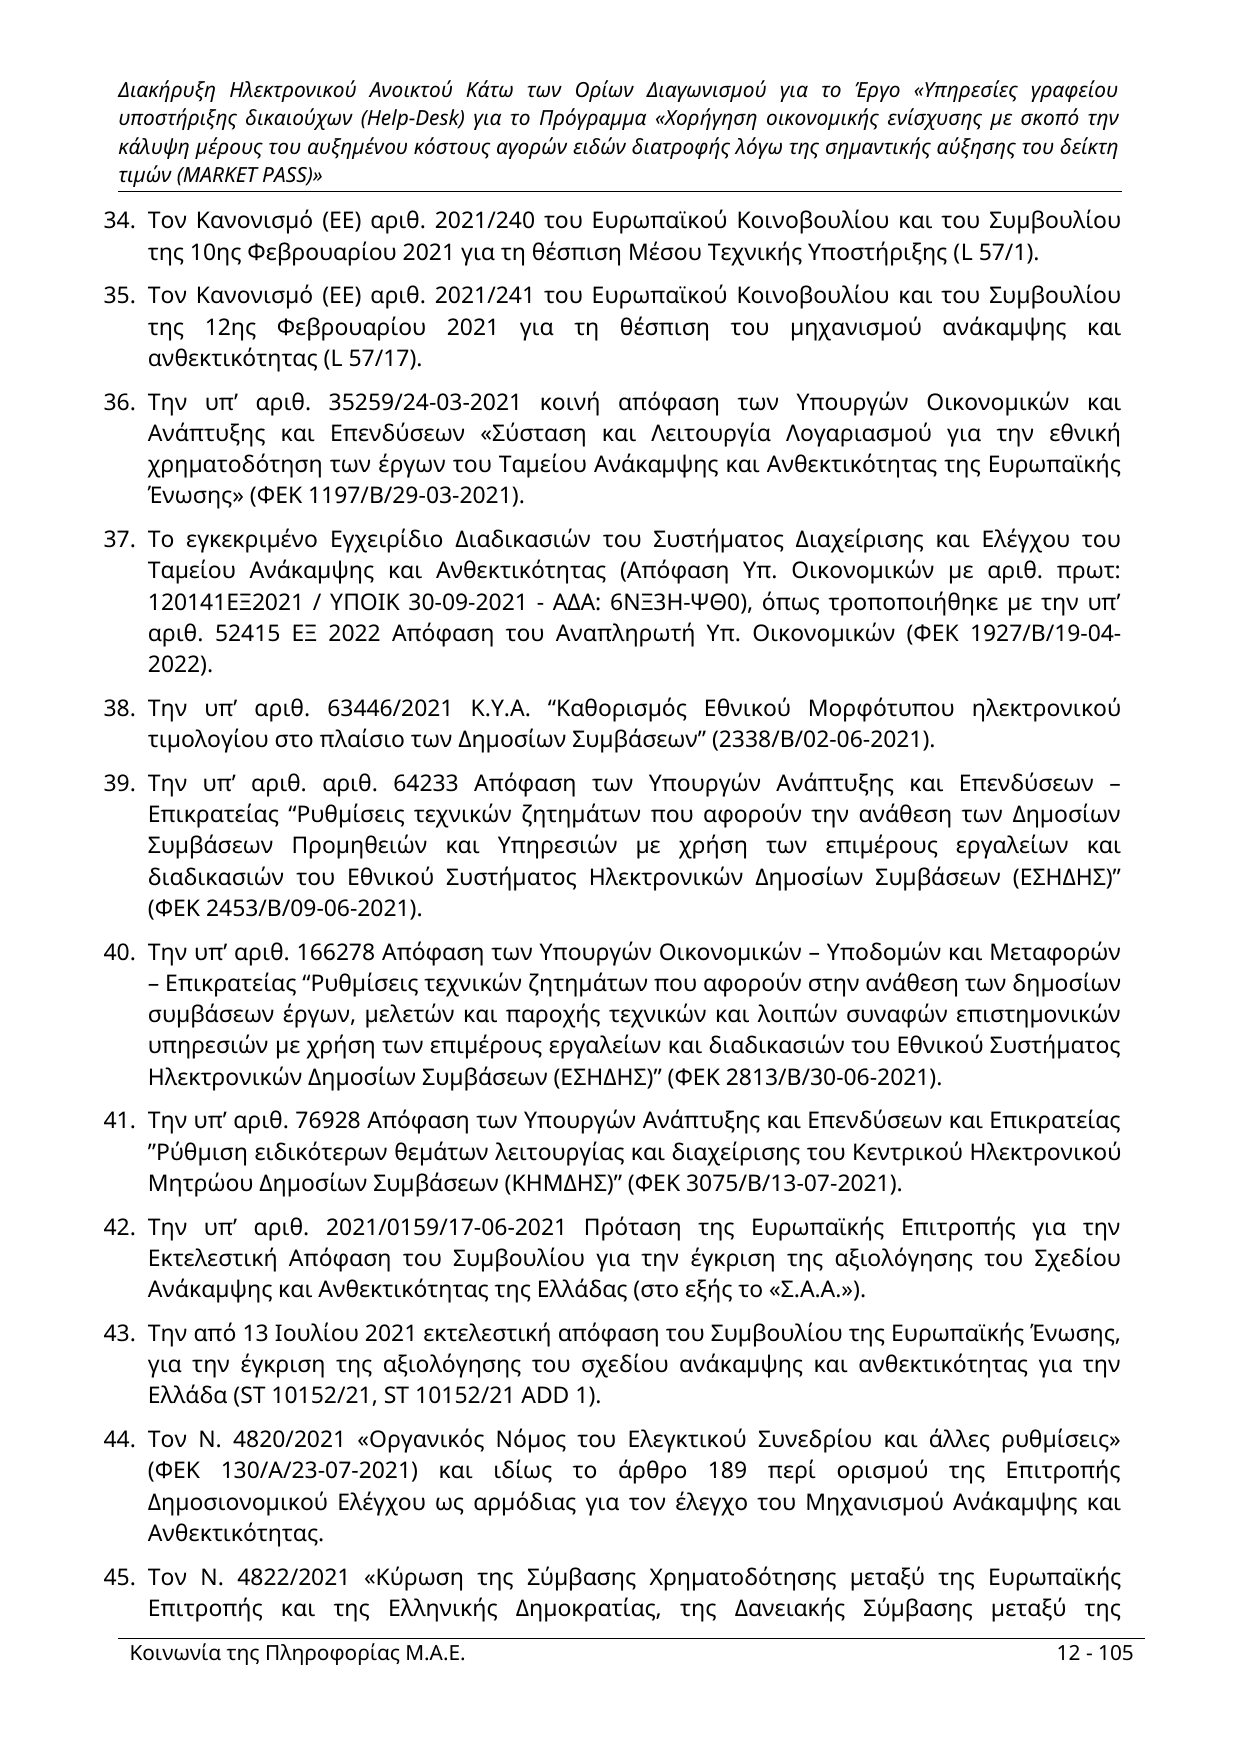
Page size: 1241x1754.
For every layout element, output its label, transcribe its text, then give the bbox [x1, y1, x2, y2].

list Την υπ’ αριθ. αριθ. 64233 Απόφαση των Υπουργών Ανάπτυξης και Επενδύσεων – Επικρατείας “Ρυθμίσεις τεχνικών ζητημάτων που αφορούν την ανάθεση των Δημοσίων Συμβάσεων Προμηθειών και Υπηρεσιών με χρήση των επιμέρους εργαλείων και διαδικασιών του Εθνικού Συστήματος Ηλεκτρονικών Δημοσίων Συμβάσεων (ΕΣΗΔΗΣ)” (ΦΕΚ 2453/Β/09-06-2021). [103, 767, 1122, 923]
list Τον Κανονισμό (ΕΕ) αριθ. 2021/241 του Ευρωπαϊκού Κοινοβουλίου και του Συμβουλίου της 12ης Φεβρουαρίου 2021 για τη θέσπιση του μηχανισμού ανάκαμψης και ανθεκτικότητας (L 57/17). [103, 279, 1122, 373]
list Τον Κανονισμό (ΕΕ) αριθ. 2021/240 του Ευρωπαϊκού Κοινοβουλίου και του Συμβουλίου της 10ης Φεβρουαρίου 2021 για τη θέσπιση Μέσου Τεχνικής Υποστήριξης (L 57/1). [103, 204, 1122, 267]
list Τον Ν. 4820/2021 «Οργανικός Νόμος του Ελεγκτικού Συνεδρίου και άλλες ρυθμίσεις» (ΦΕΚ 130/Α/23-07-2021) και ιδίως το άρθρο 189 περί ορισμού της Επιτροπής Δημοσιονομικού Ελέγχου ως αρμόδιας για τον έλεγχο του Μηχανισμού Ανάκαμψης και Ανθεκτικότητας. [103, 1423, 1122, 1548]
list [103, 1561, 1122, 1623]
list Την υπ’ αριθ. 2021/0159/17-06-2021 Πρόταση της Ευρωπαϊκής Επιτροπής για την Εκτελεστική Απόφαση του Συμβουλίου για την έγκριση της αξιολόγησης του Σχεδίου Ανάκαμψης και Ανθεκτικότητας της Ελλάδας (στο εξής το «Σ.Α.Α.»). [103, 1211, 1122, 1304]
list Το εγκεκριμένο Εγχειρίδιο Διαδικασιών του Συστήματος Διαχείρισης και Ελέγχου του Ταμείου Ανάκαμψης και Ανθεκτικότητας (Απόφαση Υπ. Οικονομικών με αριθ. πρωτ: 120141ΕΞ2021 / ΥΠΟΙΚ 30-09-2021 - ΑΔΑ: 6ΝΞ3Η-ΨΘ0), όπως τροποποιήθηκε με την υπ’ αριθ. 52415 ΕΞ 2022 Απόφαση του Αναπληρωτή Υπ. Οικονομικών (ΦΕΚ 1927/Β/19-04-2022). [103, 523, 1122, 679]
list Την υπ’ αριθ. 76928 Απόφαση των Υπουργών Ανάπτυξης και Επενδύσεων και Επικρατείας ”Ρύθμιση ειδικότερων θεμάτων λειτουργίας και διαχείρισης του Κεντρικού Ηλεκτρονικού Μητρώου Δημοσίων Συμβάσεων (ΚΗΜΔΗΣ)” (ΦΕΚ 3075/Β/13-07-2021). [103, 1104, 1122, 1198]
list Την υπ’ αριθ. 166278 Απόφαση των Υπουργών Οικονομικών – Υποδομών και Μεταφορών – Επικρατείας “Ρυθμίσεις τεχνικών ζητημάτων που αφορούν στην ανάθεση των δημοσίων συμβάσεων έργων, μελετών και παροχής τεχνικών και λοιπών συναφών επιστημονικών υπηρεσιών με χρήση των επιμέρους εργαλείων και διαδικασιών του Εθνικού Συστήματος Ηλεκτρονικών Δημοσίων Συμβάσεων (ΕΣΗΔΗΣ)” (ΦΕΚ 2813/Β/30-06-2021). [103, 936, 1122, 1092]
list Την υπ’ αριθ. 63446/2021 Κ.Υ.Α. “Καθορισμός Εθνικού Μορφότυπου ηλεκτρονικού τιμολογίου στο πλαίσιο των Δημοσίων Συμβάσεων” (2338/Β/02-06-2021). [103, 692, 1122, 754]
list Την υπ’ αριθ. 35259/24-03-2021 κοινή απόφαση των Υπουργών Οικονομικών και Ανάπτυξης και Επενδύσεων «Σύσταση και Λειτουργία Λογαριασμού για την εθνική χρηματοδότηση των έργων του Ταμείου Ανάκαμψης και Ανθεκτικότητας της Ευρωπαϊκής Ένωσης» (ΦΕΚ 1197/Β/29-03-2021). [103, 386, 1122, 511]
list Την από 13 Ιουλίου 2021 εκτελεστική απόφαση του Συμβουλίου της Ευρωπαϊκής Ένωσης, για την έγκριση της αξιολόγησης του σχεδίου ανάκαμψης και ανθεκτικότητας για την Ελλάδα (ST 10152/21, ST 10152/21 ADD 1). [103, 1317, 1122, 1411]
